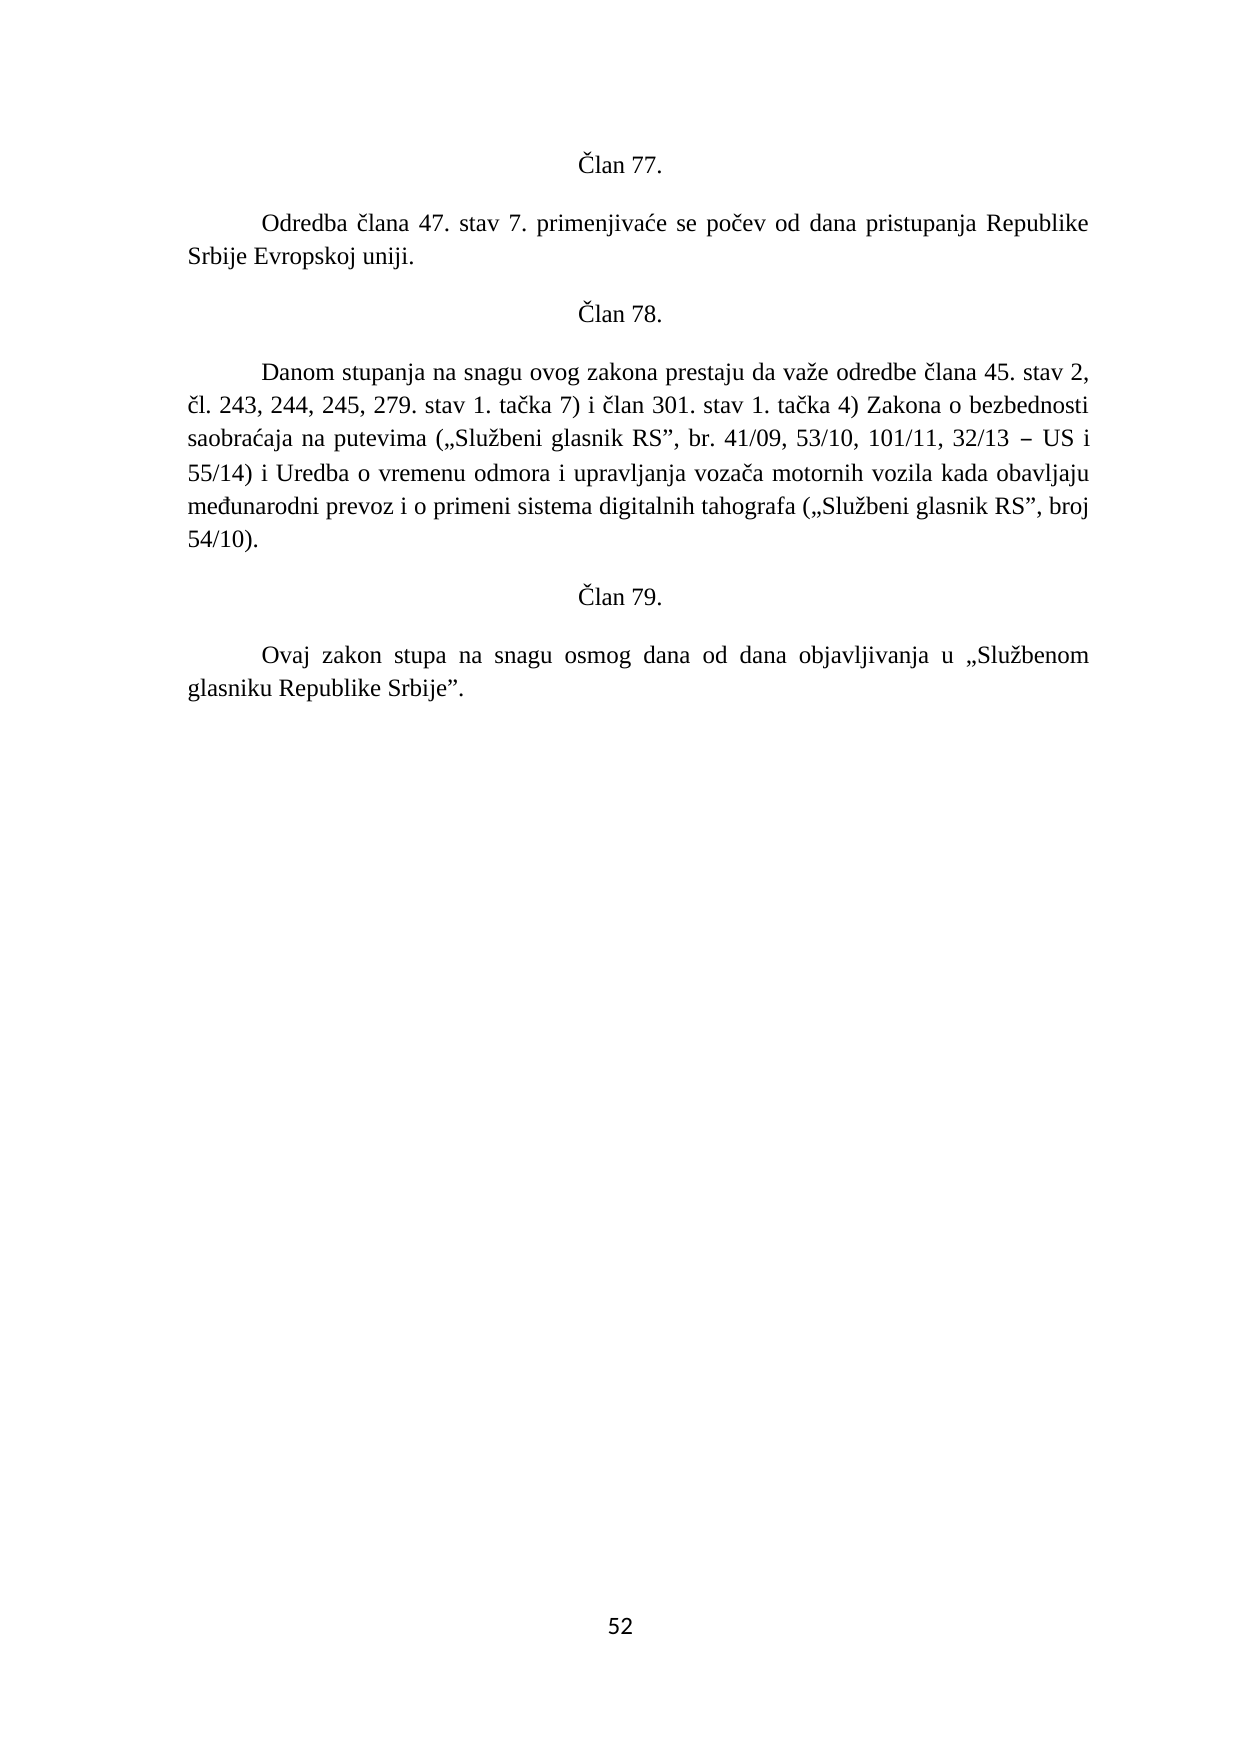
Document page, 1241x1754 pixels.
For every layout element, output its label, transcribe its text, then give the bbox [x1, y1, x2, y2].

list Danom stupanja na snagu ovog zakona prestaju da važe odredbe člana 45. stav 2, čl. 243, 244, 245, 279. stav 1. tačka 7) i član 301. stav 1. tačka 4) Zakona o bezbednosti saobraćaja na putevima („Službeni glasnik RSˮ, br. 41/09, 53/10, 101/11, 32/13 – US i 55/14) i Uredba o vremenu odmora i upravljanja vozača motornih vozila kada obavljaju međunarodni prevoz i o primeni sistema digitalnih tahografa („Službeni glasnik RSˮ, broj 54/10). [187, 357, 1090, 553]
text Član 78. [150, 299, 1090, 328]
list Odredba člana 47. stav 7. primenjivaće se počev od dana pristupanja Republike Srbije Evropskoj uniji. [187, 208, 1090, 270]
list Ovaj zakon stupa na snagu osmog dana od dana objavljivanja u „Službenom glasniku Republike Srbije”. [187, 640, 1090, 702]
text Član 77. [150, 150, 1090, 179]
text Član 79. [150, 582, 1090, 611]
